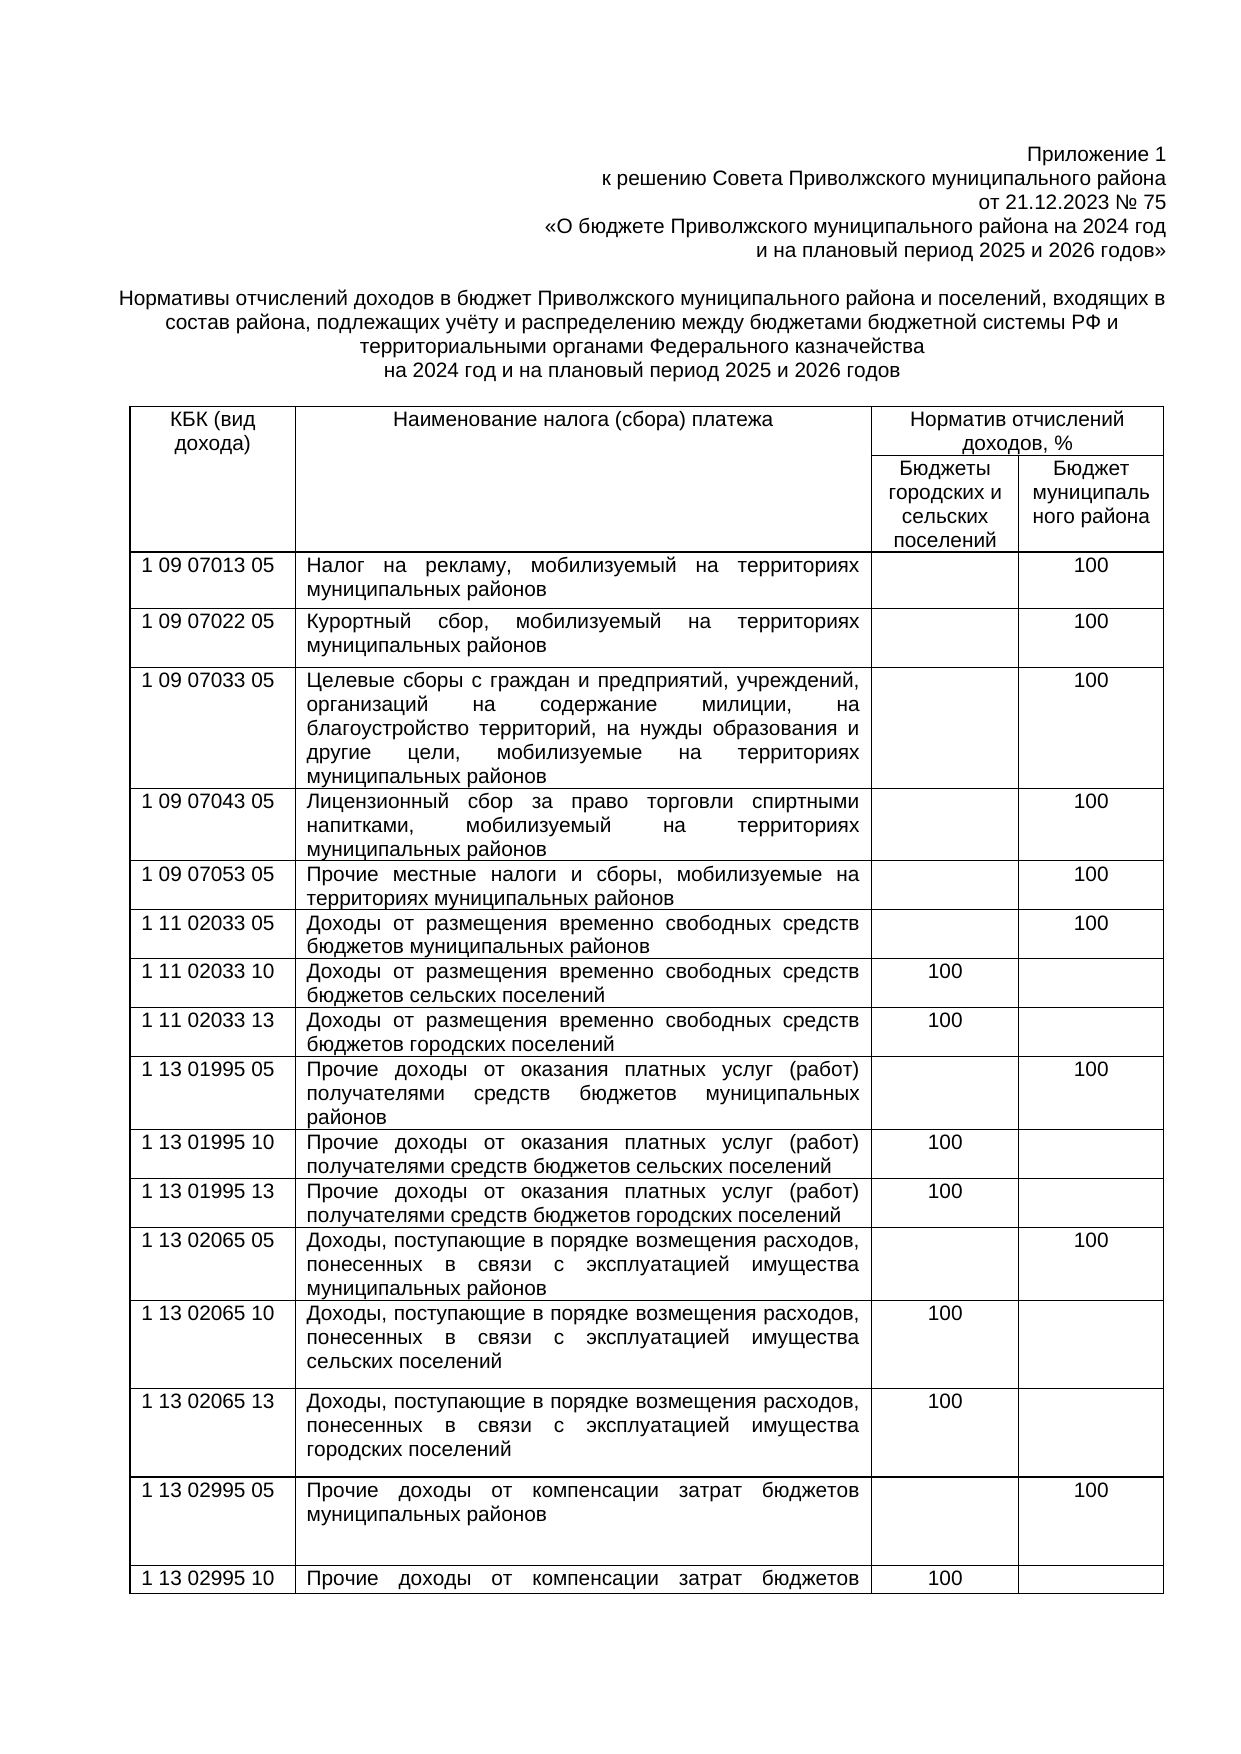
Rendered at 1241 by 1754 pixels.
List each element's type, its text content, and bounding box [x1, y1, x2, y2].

table_cell 1 09 07033 05 [131, 668, 295, 787]
table_cell 1 11 02033 05 [131, 910, 295, 958]
table_header КБК (вид дохода) [131, 407, 295, 551]
table_cell 100 [872, 1008, 1018, 1056]
table_cell Прочие доходы от оказания платных услуг (работ) получателями средств бюджетов муниципальных районов [296, 1057, 871, 1129]
table_cell 100 [1019, 910, 1163, 958]
table_cell Прочие доходы от оказания платных услуг (работ) получателями средств бюджетов сельских поселений [296, 1130, 871, 1178]
table_header Наименование налога (сбора) платежа [296, 407, 871, 551]
table_cell Прочие местные налоги и сборы, мобилизуемые на территориях муниципальных районов [296, 861, 871, 909]
table_cell Доходы от размещения временно свободных средств бюджетов муниципальных районов [296, 910, 871, 958]
table_cell [1019, 1301, 1163, 1388]
table_cell [872, 861, 1018, 909]
table_cell Доходы от размещения временно свободных средств бюджетов сельских поселений [296, 959, 871, 1007]
table_cell 1 11 02033 10 [131, 959, 295, 1007]
table_cell [872, 910, 1018, 958]
text к решению Совета Приволжского муниципального района [118, 166, 1166, 190]
table_cell [872, 668, 1018, 787]
table_cell Прочие доходы от оказания платных услуг (работ) получателями средств бюджетов городских поселений [296, 1179, 871, 1227]
table_cell [1019, 959, 1163, 1007]
table_cell 1 13 02065 10 [131, 1301, 295, 1388]
table_cell [872, 1057, 1018, 1129]
table_cell 1 11 02033 13 [131, 1008, 295, 1056]
table_cell 1 09 07022 05 [131, 609, 295, 667]
text Приложение 1 [118, 142, 1166, 166]
text «О бюджете Приволжского муниципального района на 2024 год [118, 214, 1166, 238]
table_header Норматив отчислений доходов, % [872, 407, 1163, 454]
table_cell 1 13 02995 05 [131, 1478, 295, 1565]
table_cell 1 09 07043 05 [131, 789, 295, 860]
table_cell [872, 609, 1018, 667]
table_cell [1019, 1179, 1163, 1227]
table_cell [1019, 1130, 1163, 1178]
table_cell Прочие доходы от компенсации затрат бюджетов муниципальных районов [296, 1478, 871, 1565]
table_cell 100 [1019, 553, 1163, 608]
table_cell 1 13 01995 05 [131, 1057, 295, 1129]
table_cell 100 [872, 1179, 1018, 1227]
text на 2024 год и на плановый период 2025 и 2026 годов [118, 358, 1166, 382]
table_cell [1019, 1008, 1163, 1056]
table_cell 100 [1019, 609, 1163, 667]
table_cell 100 [1019, 1228, 1163, 1300]
table_cell 1 13 01995 13 [131, 1179, 295, 1227]
table_cell 1 09 07053 05 [131, 861, 295, 909]
table_cell Доходы от размещения временно свободных средств бюджетов городских поселений [296, 1008, 871, 1056]
table_cell 1 13 02065 13 [131, 1389, 295, 1476]
table_cell Доходы, поступающие в порядке возмещения расходов, понесенных в связи с эксплуатацией имущества городских поселений [296, 1389, 871, 1476]
table_cell 100 [1019, 1478, 1163, 1565]
table_cell Налог на рекламу, мобилизуемый на территориях муниципальных районов [296, 553, 871, 608]
text и на плановый период 2025 и 2026 годов» [118, 238, 1166, 262]
table_cell Лицензионный сбор за право торговли спиртными напитками, мобилизуемый на территориях муниципальных районов [296, 789, 871, 860]
table_cell [872, 553, 1018, 608]
table_cell Доходы, поступающие в порядке возмещения расходов, понесенных в связи с эксплуатацией имущества муниципальных районов [296, 1228, 871, 1300]
table_cell 100 [872, 1130, 1018, 1178]
table_cell Доходы, поступающие в порядке возмещения расходов, понесенных в связи с эксплуатацией имущества сельских поселений [296, 1301, 871, 1388]
table_cell 1 09 07013 05 [131, 553, 295, 608]
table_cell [296, 1566, 871, 1593]
table_cell Курортный сбор, мобилизуемый на территориях муниципальных районов [296, 609, 871, 667]
table_cell 100 [1019, 1057, 1163, 1129]
table_cell Бюджет муниципального района [1019, 456, 1163, 551]
table_cell 100 [872, 1566, 1018, 1593]
table_cell 100 [1019, 668, 1163, 787]
table_cell 1 13 02995 10 [131, 1566, 295, 1593]
text от 21.12.2023 № 75 [118, 190, 1166, 214]
table_cell 100 [1019, 789, 1163, 860]
table_cell 1 13 01995 10 [131, 1130, 295, 1178]
table_cell Целевые сборы с граждан и предприятий, учреждений, организаций на содержание милиции, на благоустройство территорий, на нужды образования и другие цели, мобилизуемые на территориях муниципальных районов [296, 668, 871, 787]
table_cell 100 [872, 1389, 1018, 1476]
table_cell 100 [1019, 861, 1163, 909]
table_cell [1019, 1389, 1163, 1476]
table_cell Бюджеты городских и сельских поселений [872, 456, 1018, 551]
table_cell 100 [872, 959, 1018, 1007]
text Нормативы отчислений доходов в бюджет Приволжского муниципального района и поселений, входящих в состав района, подлежащих учёту и распределению между бюджетами бюджетной системы РФ и территориальными органами Федерального казначейства [118, 286, 1166, 358]
table_cell 1 13 02065 05 [131, 1228, 295, 1300]
table_cell [872, 789, 1018, 860]
table_cell 100 [872, 1301, 1018, 1388]
table_cell [872, 1228, 1018, 1300]
table_cell [1019, 1566, 1163, 1593]
table_cell [872, 1478, 1018, 1565]
